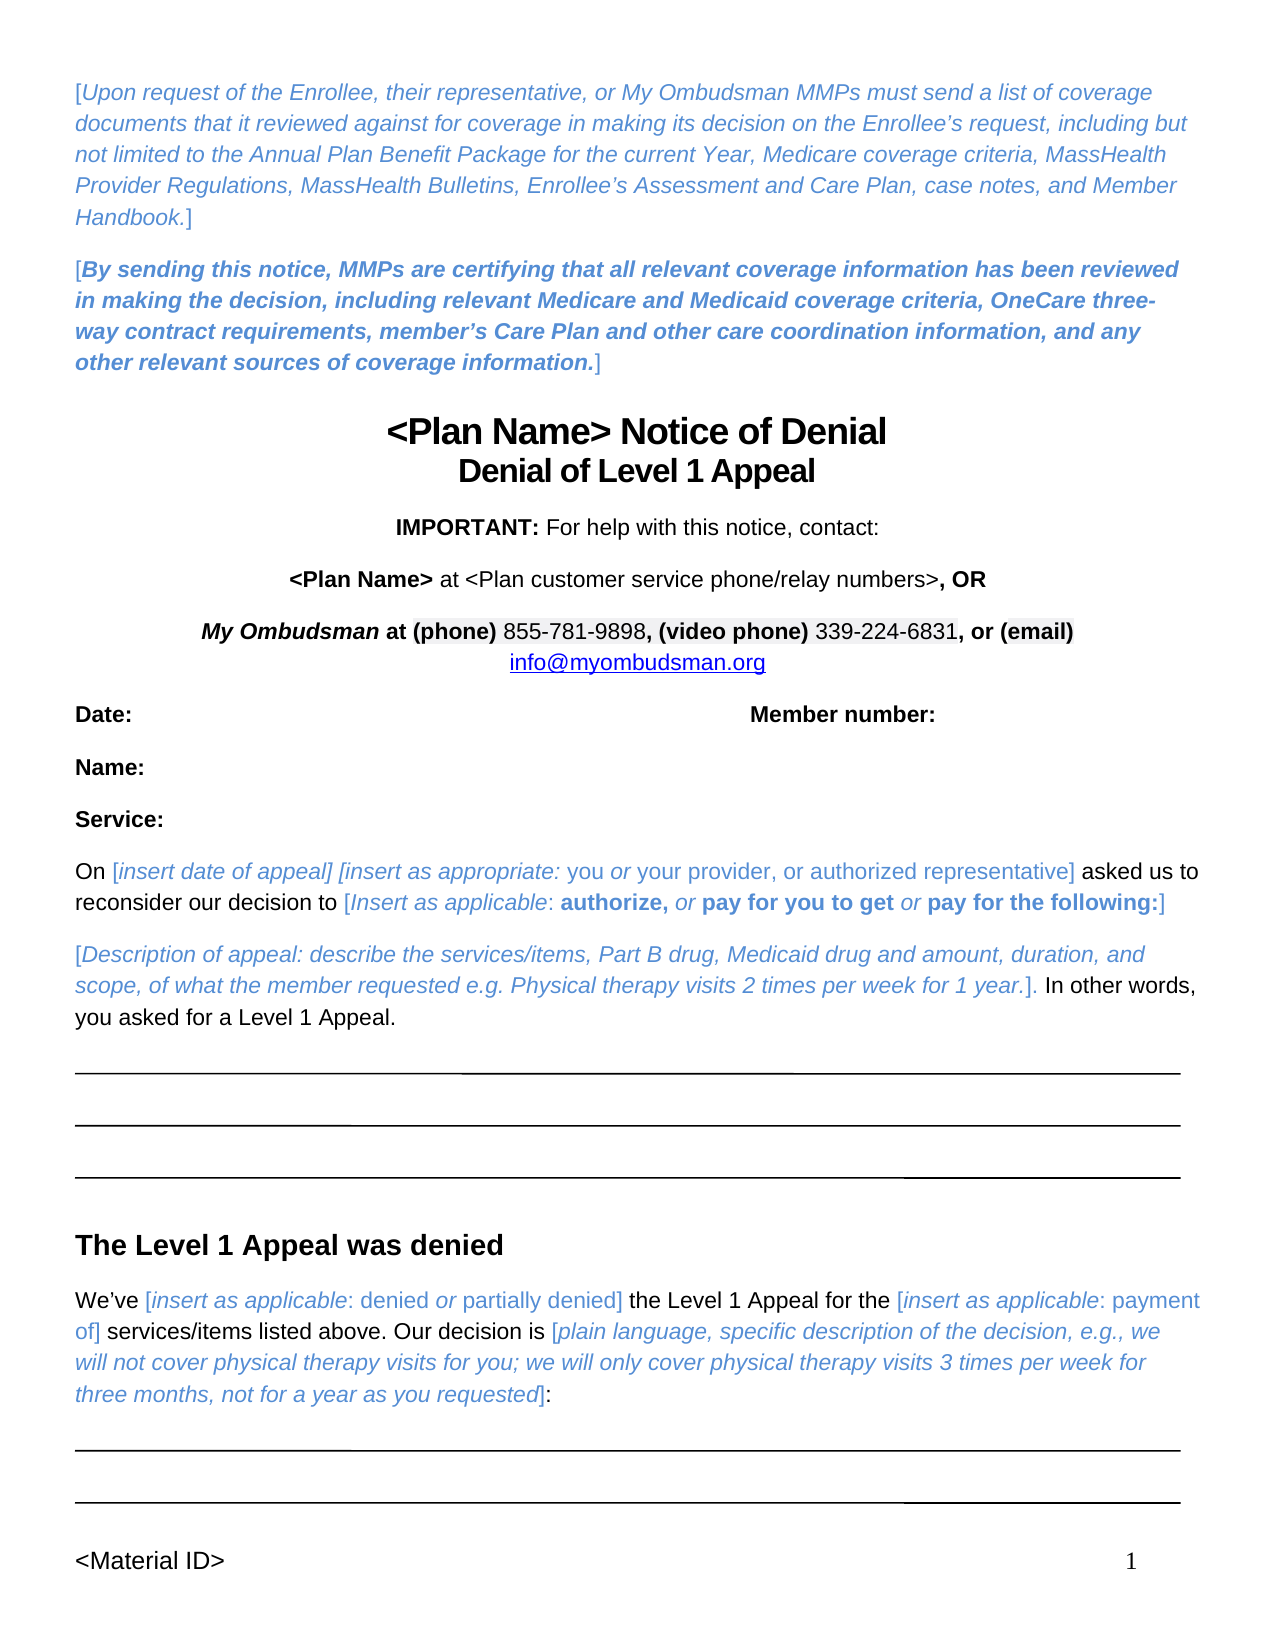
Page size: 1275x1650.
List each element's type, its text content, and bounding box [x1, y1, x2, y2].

text Date: Member number: [75, 698, 1200, 729]
title <Plan Name> Notice of Denial [75, 414, 1200, 452]
text <Plan Name> at <Plan customer service phone/relay numbers>, OR [75, 562, 1200, 594]
text My Ombudsman at (phone) 855-781-9898, (video phone) 339-224-6831, or (email) info@myombudsman.org [75, 614, 1200, 677]
text [Description of appeal: describe the services/items, Part B drug, Medicaid drug and amount, duration, and scope, of what the member requested e.g. Physical therapy visits 2 times per week for 1 year.]. In other words, you asked for a Level 1 Appeal. [75, 937, 1200, 1031]
text Name: [75, 750, 1200, 781]
text IMPORTANT: For help with this notice, contact: [75, 510, 1200, 542]
subtitle The Level 1 Appeal was denied [75, 1225, 1200, 1262]
title Denial of Level 1 Appeal [75, 452, 1200, 489]
text [By sending this notice, MMPs are certifying that all relevant coverage information has been reviewed in making the decision, including relevant Medicare and Medicaid coverage criteria, OneCare three-way contract requirements, member’s Care Plan and other care coordination information, and any other relevant sources of coverage information.] [75, 252, 1200, 377]
text [Upon request of the Enrollee, their representative, or My Ombudsman MMPs must send a list of coverage documents that it reviewed against for coverage in making its decision on the Enrollee’s request, including but not limited to the Annual Plan Benefit Package for the current Year, Medicare coverage criteria, MassHealth Provider Regulations, MassHealth Bulletins, Enrollee’s Assessment and Care Plan, case notes, and Member Handbook.] [75, 75, 1200, 231]
text Service: [75, 802, 1200, 833]
text On [insert date of appeal] [insert as appropriate: you or your provider, or authorized representative] asked us to reconsider our decision to [Insert as applicable: authorize, or pay for you to get or pay for the following:] [75, 854, 1200, 917]
text We’ve [insert as applicable: denied or partially denied] the Level 1 Appeal for the [insert as applicable: payment of] services/items listed above. Our decision is [plain language, specific description of the decision, e.g., we will not cover physical therapy visits for you; we will only cover physical therapy visits 3 times per week for three months, not for a year as you requested]: [75, 1283, 1200, 1408]
